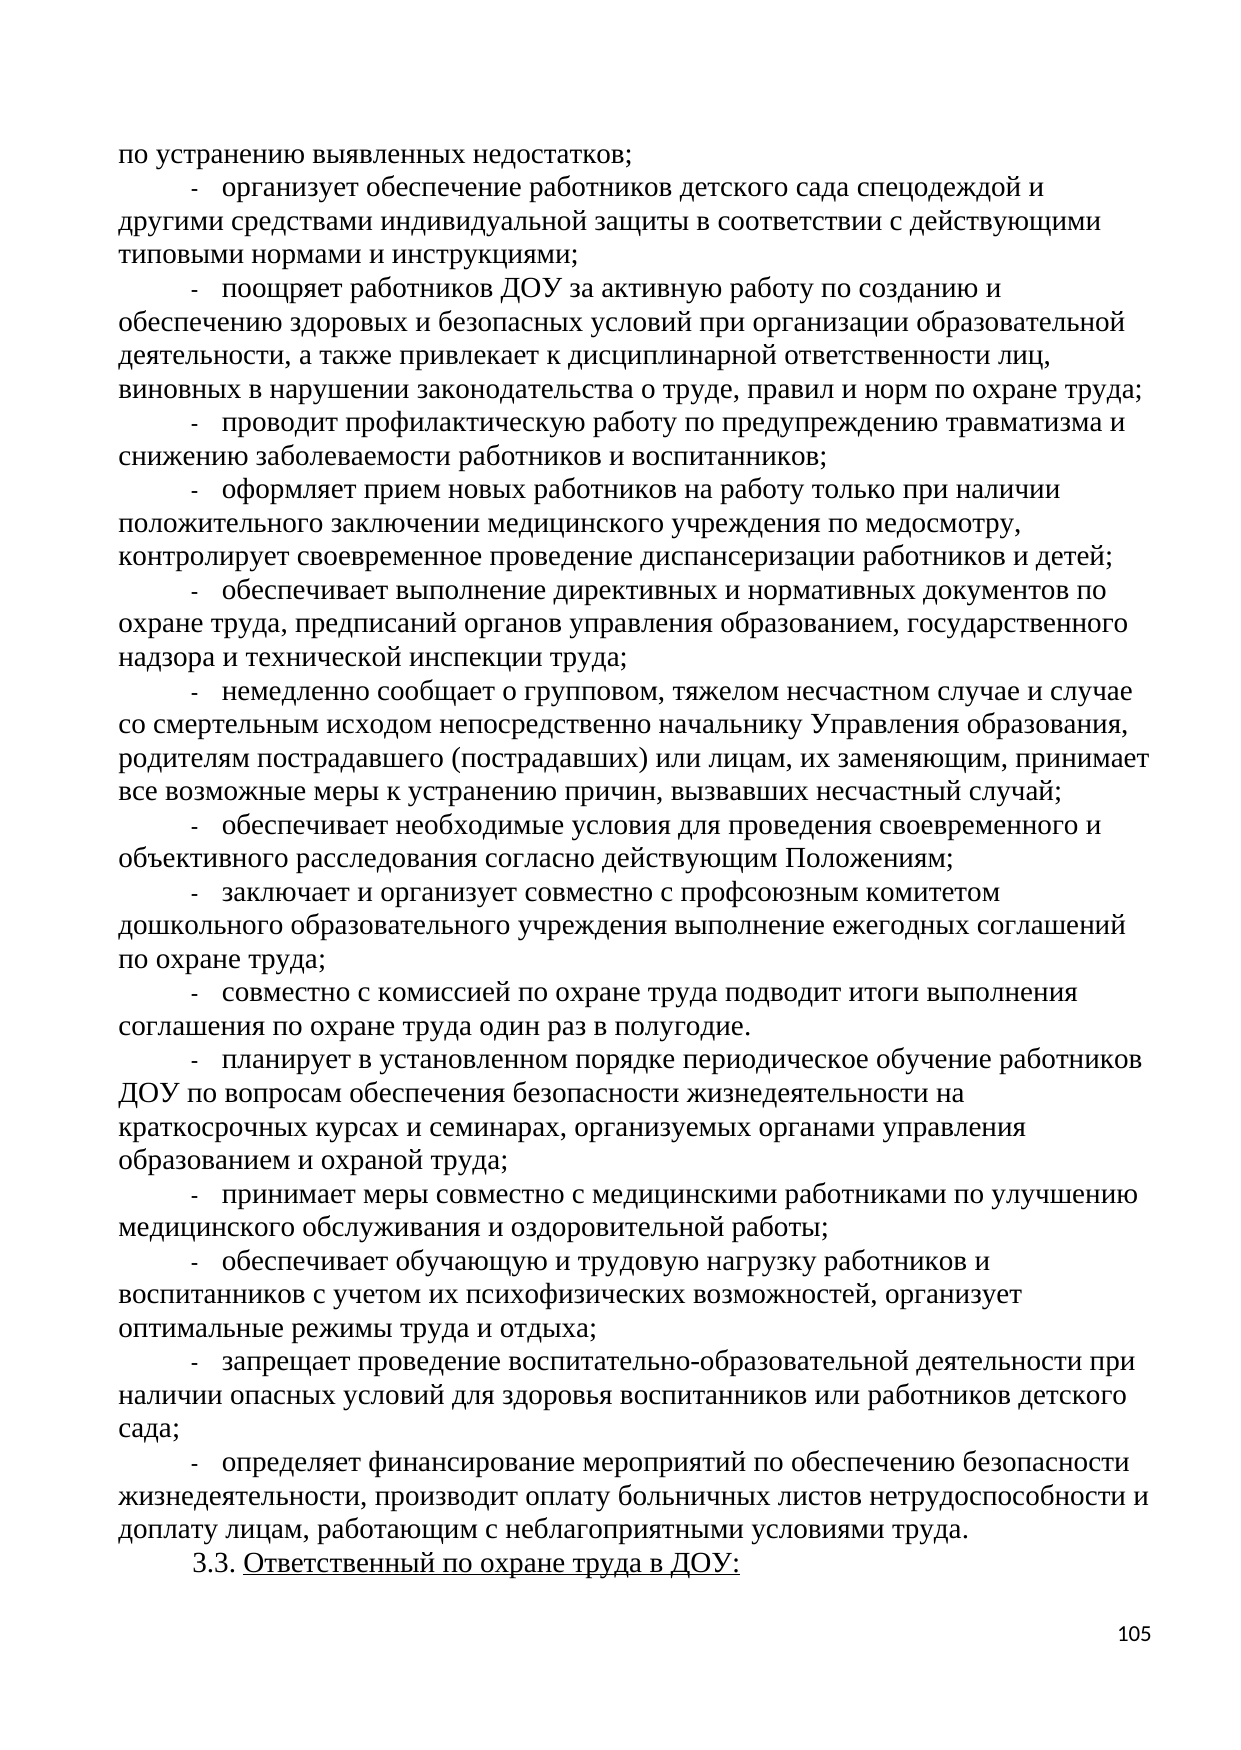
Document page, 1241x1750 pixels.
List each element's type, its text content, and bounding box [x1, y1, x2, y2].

list запрещает проведение воспитательно-образовательной деятельности при наличии опасных условий для здоровья воспитанников или работников детского сада; [118, 1343, 1152, 1444]
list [118, 136, 1152, 169]
list принимает меры совместно с медицинскими работниками по улучшению медицинского обслуживания и оздоровительной работы; [118, 1176, 1152, 1243]
list планирует в установленном порядке периодическое обучение работников ДОУ по вопросам обеспечения безопасности жизнедеятельности на краткосрочных курсах и семинарах, организуемых органами управления образованием и охраной труда; [118, 1042, 1152, 1176]
list поощряет работников ДОУ за активную работу по созданию и обеспечению здоровых и безопасных условий при организации образовательной деятельности, а также привлекает к дисциплинарной ответственности лиц, виновных в нарушении законодательства о труде, правил и норм по охране труда; [118, 270, 1152, 404]
list оформляет прием новых работников на работу только при наличии положительного заключении медицинского учреждения по медосмотру, контролирует своевременное проведение диспансеризации работников и детей; [118, 471, 1152, 572]
list обеспечивает обучающую и трудовую нагрузку работников и воспитанников с учетом их психофизических возможностей, организует оптимальные режимы труда и отдыха; [118, 1243, 1152, 1343]
list обеспечивает выполнение директивных и нормативных документов по охране труда, предписаний органов управления образованием, государственного надзора и технической инспекции труда; [118, 572, 1152, 673]
text 3.3. Ответственный по охране труда в ДОУ: [118, 1545, 1152, 1578]
list проводит профилактическую работу по предупреждению травматизма и снижению заболеваемости работников и воспитанников; [118, 404, 1152, 471]
list совместно с комиссией по охране труда подводит итоги выполнения соглашения по охране труда один раз в полугодие. [118, 974, 1152, 1042]
list немедленно сообщает о групповом, тяжелом несчастном случае и случае со смертельным исходом непосредственно начальнику Управления образования, родителям пострадавшего (пострадавших) или лицам, их заменяющим, принимает все возможные меры к устранению причин, вызвавших несчастный случай; [118, 673, 1152, 807]
list определяет финансирование мероприятий по обеспечению безопасности жизнедеятельности, производит оплату больничных листов нетрудоспособности и доплату лицам, работающим с неблагоприятными условиями труда. [118, 1444, 1152, 1545]
list заключает и организует совместно с профсоюзным комитетом дошкольного образовательного учреждения выполнение ежегодных соглашений по охране труда; [118, 874, 1152, 974]
list организует обеспечение работников детского сада спецодеждой и другими средствами индивидуальной защиты в соответствии с действующими типовыми нормами и инструкциями; [118, 169, 1152, 270]
list обеспечивает необходимые условия для проведения своевременного и объективного расследования согласно действующим Положениям; [118, 807, 1152, 874]
